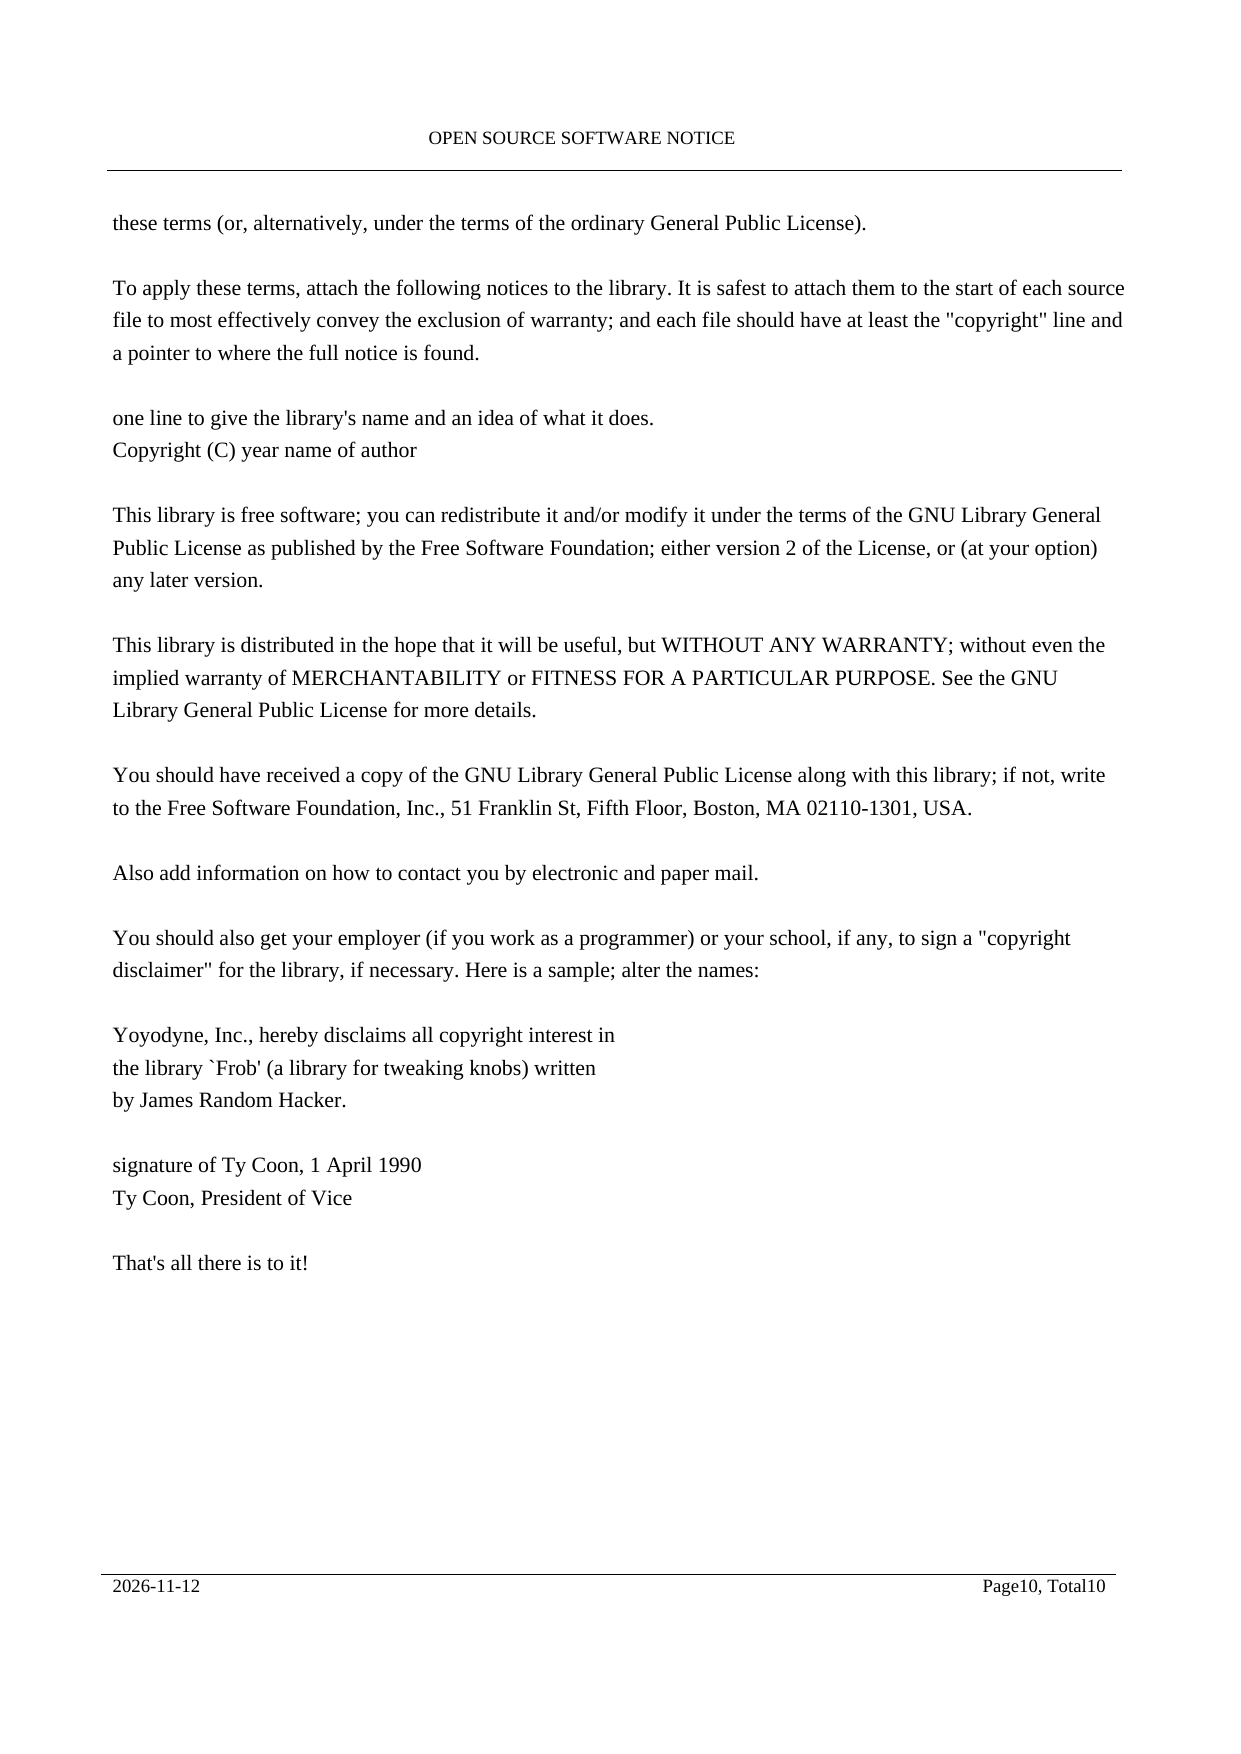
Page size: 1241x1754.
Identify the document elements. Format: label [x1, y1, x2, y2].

text [112, 206, 1128, 1279]
